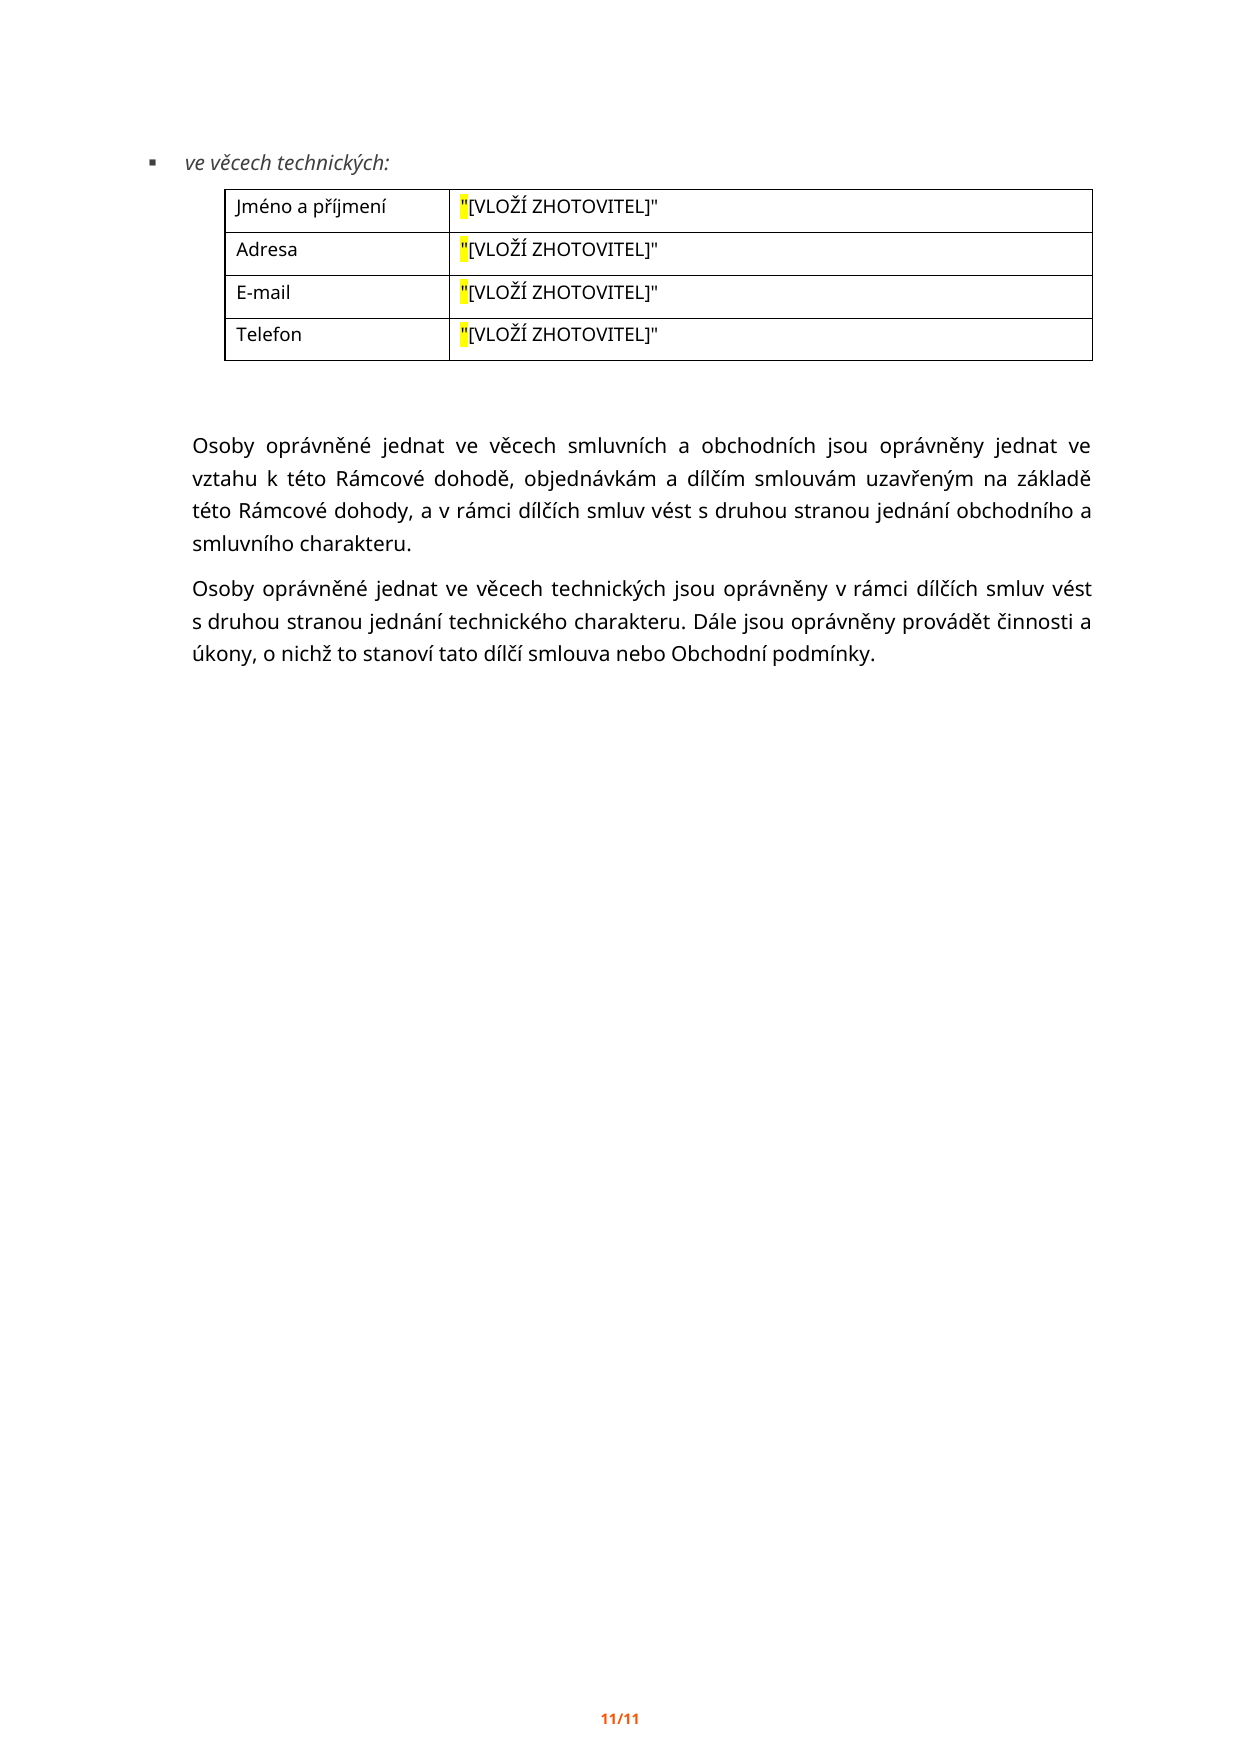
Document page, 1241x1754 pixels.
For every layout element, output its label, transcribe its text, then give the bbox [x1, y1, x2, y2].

table_cell [450, 319, 1092, 360]
table_cell [450, 276, 1092, 317]
table_cell Adresa [226, 233, 449, 275]
text Osoby oprávněné jednat ve věcech smluvních a obchodních jsou oprávněny jednat ve vztahu k této Rámcové dohodě, objednávkám a dílčím smlouvám uzavřeným na základě této Rámcové dohody, a v rámci dílčích smluv vést s druhou stranou jednání obchodního a smluvního charakteru. [192, 431, 1093, 557]
text Osoby oprávněné jednat ve věcech technických jsou oprávněny v rámci dílčích smluv vést s druhou stranou jednání technického charakteru. Dále jsou oprávněny provádět činnosti a úkony, o nichž to stanoví tato dílčí smlouva nebo Obchodní podmínky. [192, 574, 1093, 668]
table_header [450, 190, 1092, 232]
table_cell [450, 233, 1092, 275]
table_cell Telefon [226, 319, 449, 360]
table_cell E-mail [226, 276, 449, 317]
subtitle ve věcech technických: [148, 148, 1093, 177]
table_header Jméno a příjmení [226, 190, 449, 232]
